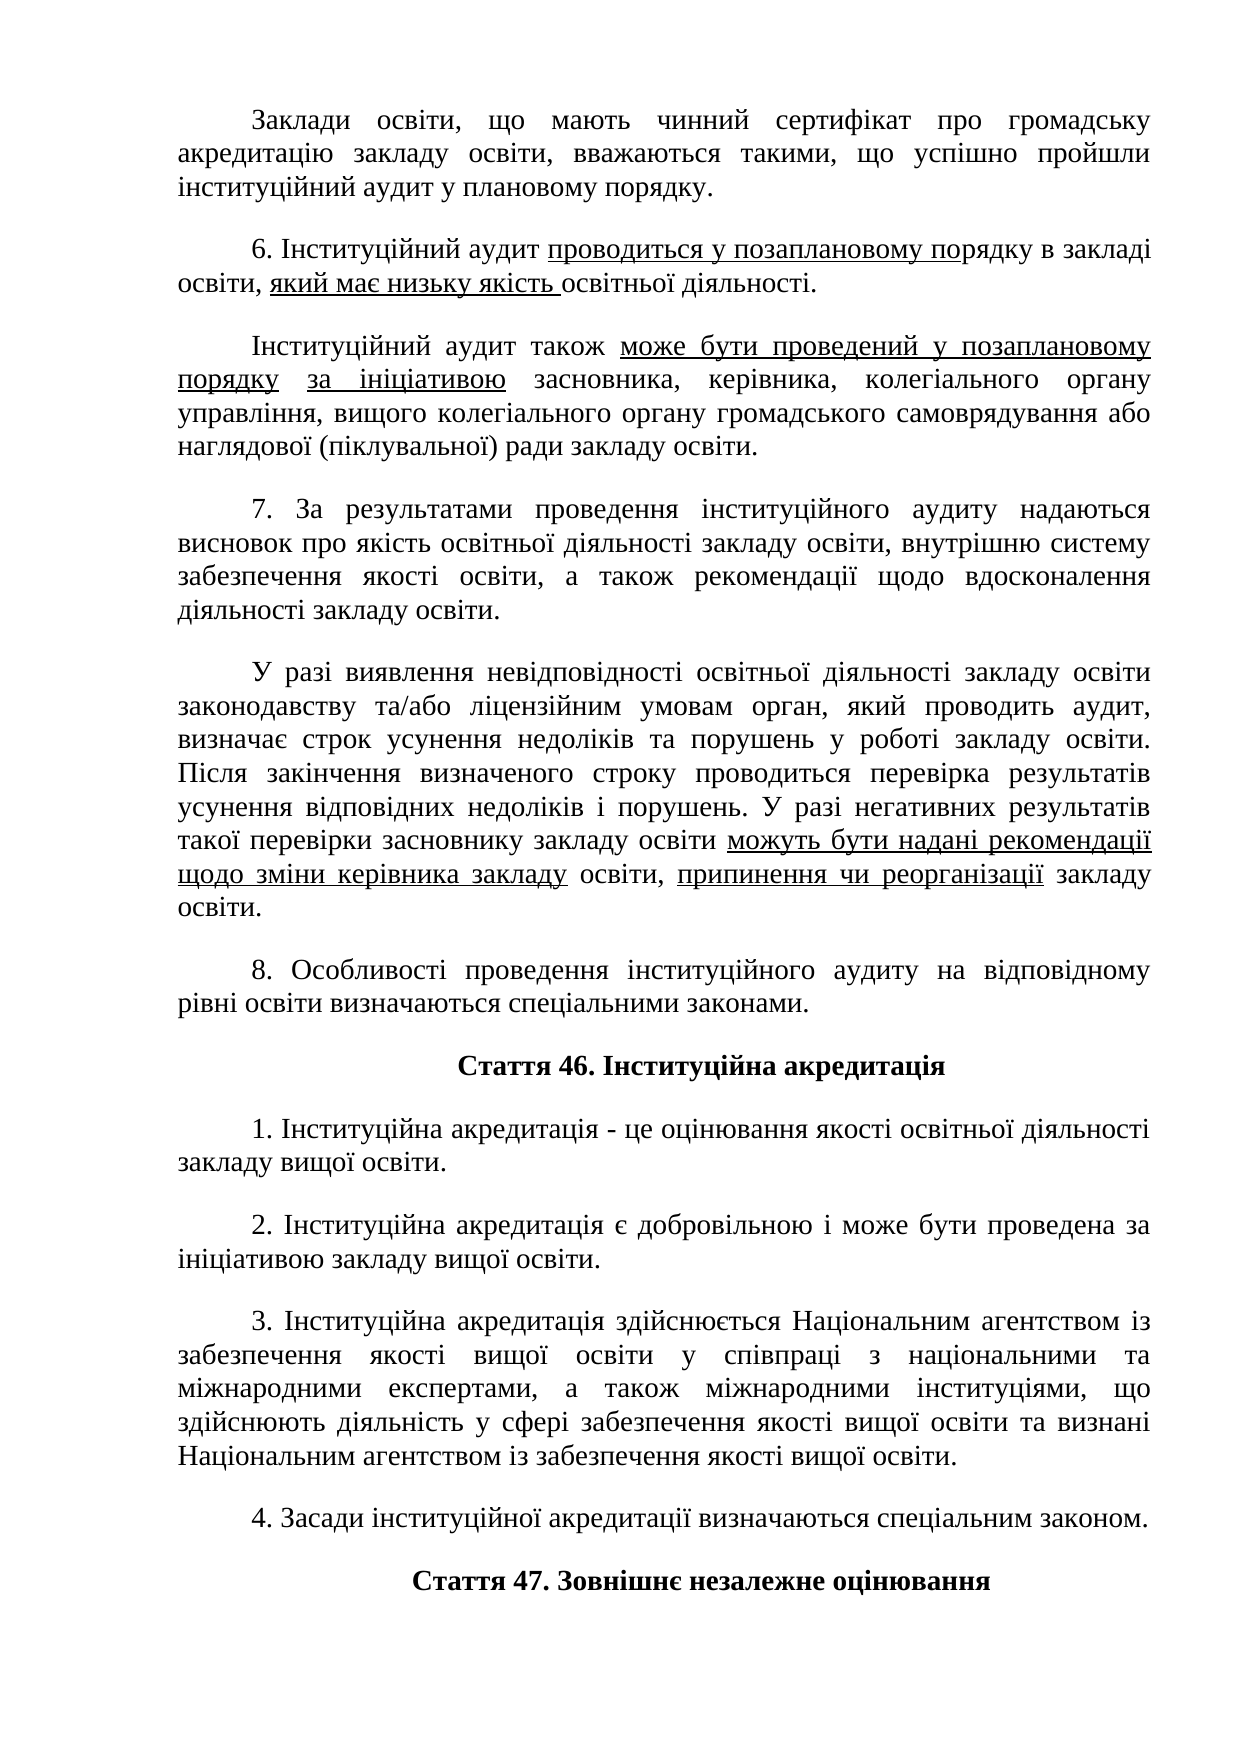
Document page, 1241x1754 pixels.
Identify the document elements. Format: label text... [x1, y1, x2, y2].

text 8. Особливості проведення інституційного аудиту на відповідному рівні освіти визначаються спеціальними законами. [177, 952, 1152, 1019]
text 2. Інституційна акредитація є добровільною і може бути проведена за ініціативою закладу вищої освіти. [177, 1207, 1152, 1274]
text Інституційний аудит також може бути проведений у позаплановому порядку за ініціативою засновника, керівника, колегіального органу управління, вищого колегіального органу громадського самоврядування або наглядової (піклувальної) ради закладу освіти. [177, 328, 1152, 462]
text 1. Інституційна акредитація - це оцінювання якості освітньої діяльності закладу вищої освіти. [177, 1111, 1152, 1178]
text Заклади освіти, що мають чинний сертифікат про громадську акредитацію закладу освіти, вважаються такими, що успішно пройшли інституційний аудит у плановому порядку. [177, 102, 1152, 202]
text Стаття 46. Інституційна акредитація [177, 1048, 1152, 1082]
text 4. Засади інституційної акредитації визначаються спеціальним законом. [177, 1500, 1152, 1534]
text 7. За результатами проведення інституційного аудиту надаються висновок про якість освітньої діяльності закладу освіти, внутрішню систему забезпечення якості освіти, а також рекомендації щодо вдосконалення діяльності закладу освіти. [177, 491, 1152, 625]
text 6. Інституційний аудит проводиться у позаплановому порядку в закладі освіти, який має низьку якість освітньої діяльності. [177, 232, 1152, 299]
text 3. Інституційна акредитація здійснюється Національним агентством із забезпечення якості вищої освіти у співпраці з національними та міжнародними експертами, а також міжнародними інституціями, що здійснюють діяльність у сфері забезпечення якості вищої освіти та визнані Національним агентством із забезпечення якості вищої освіти. [177, 1303, 1152, 1471]
text Стаття 47. Зовнішнє незалежне оцінювання [177, 1563, 1152, 1597]
text У разі виявлення невідповідності освітньої діяльності закладу освіти законодавству та/або ліцензійним умовам орган, який проводить аудит, визначає строк усунення недоліків та порушень у роботі закладу освіти. Після закінчення визначеного строку проводиться перевірка результатів усунення відповідних недоліків і порушень. У разі негативних результатів такої перевірки засновнику закладу освіти можуть бути надані рекомендації щодо зміни керівника закладу освіти, припинення чи реорганізації закладу освіти. [177, 654, 1152, 923]
